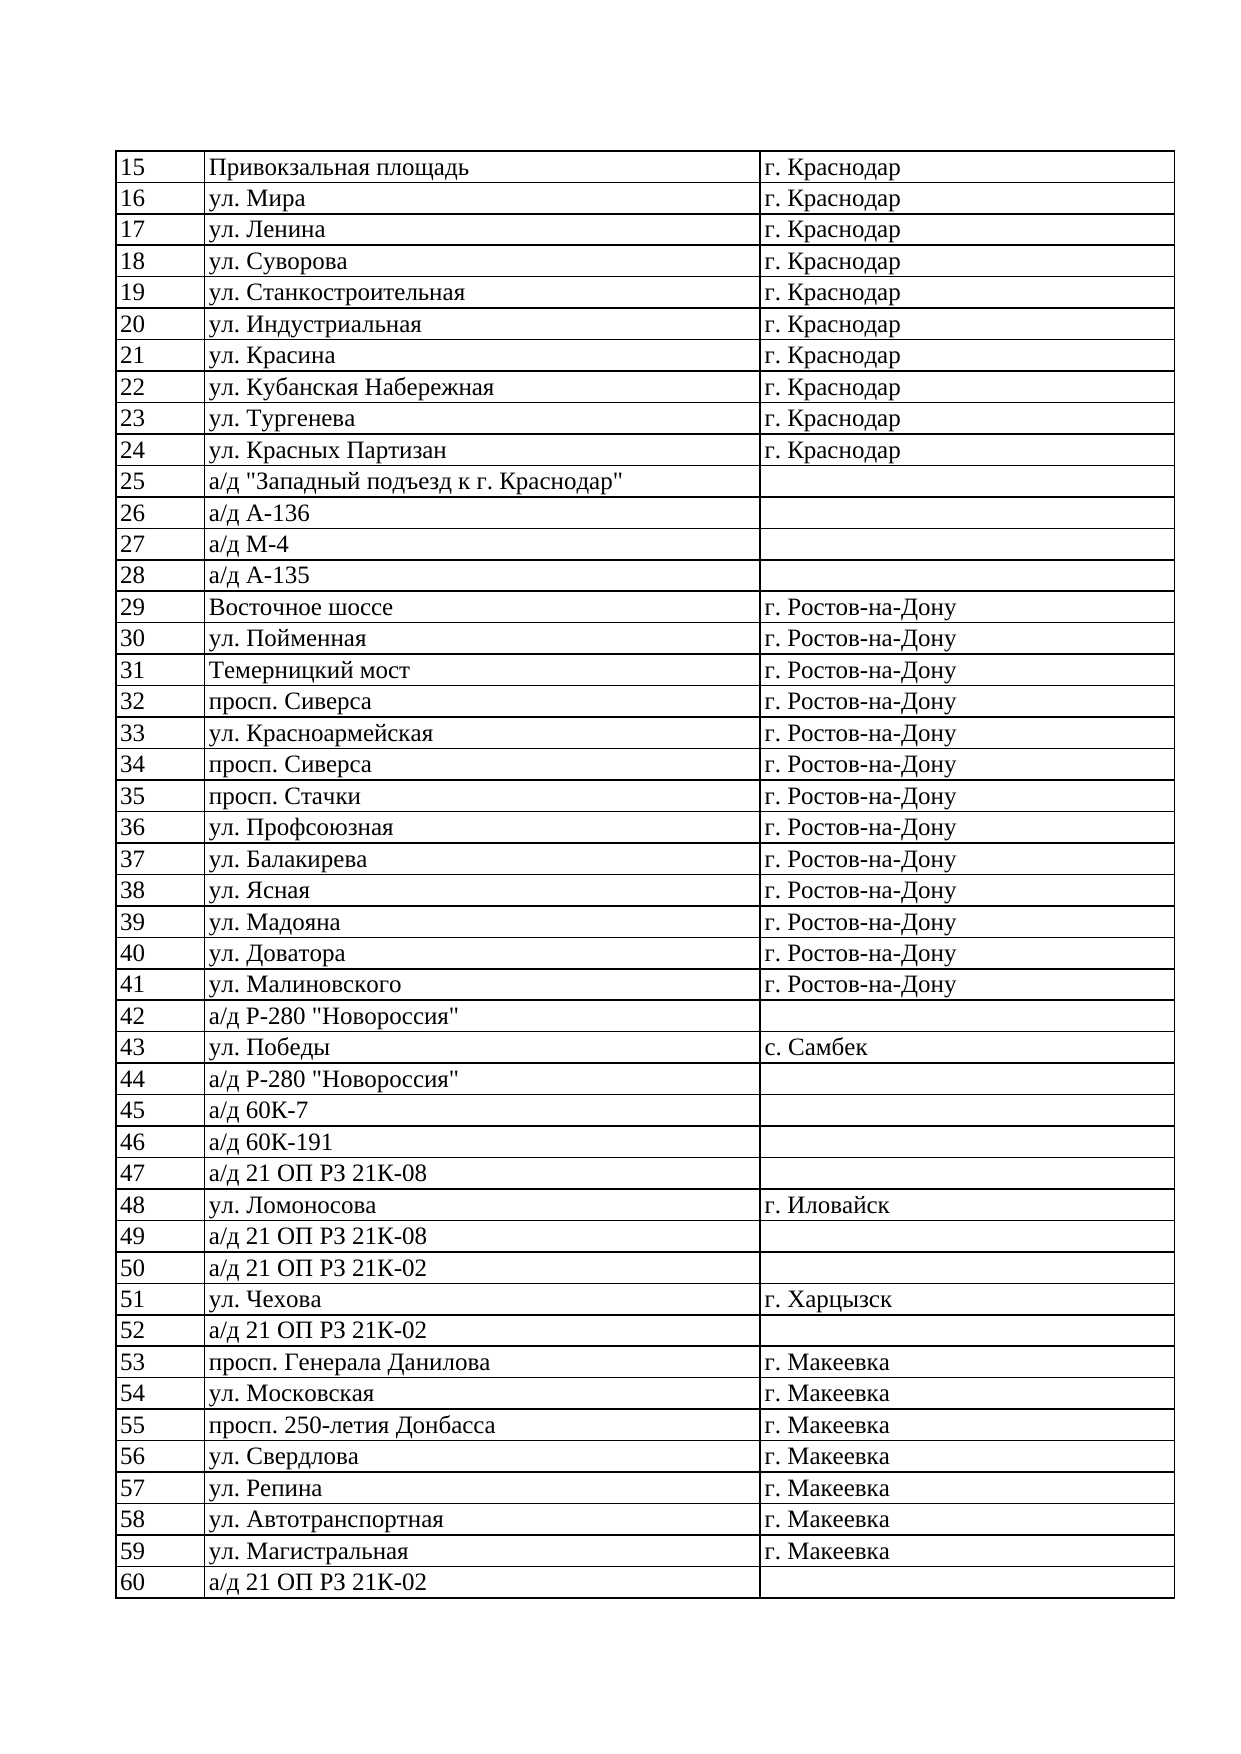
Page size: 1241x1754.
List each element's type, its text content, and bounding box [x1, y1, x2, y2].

table_cell г. Ростов-на-Дону [761, 907, 1174, 936]
table_cell 54 [117, 1378, 204, 1408]
table_cell а/д М-4 [205, 529, 759, 559]
table_cell просп. Стачки [205, 781, 759, 811]
table_cell 19 [117, 277, 204, 307]
table_cell а/д 60К-7 [205, 1095, 759, 1125]
table_cell г. Ростов-на-Дону [761, 844, 1174, 873]
table_cell 49 [117, 1221, 204, 1251]
table_cell 53 [117, 1347, 204, 1377]
table_cell 20 [117, 309, 204, 339]
table_cell а/д Р-280 "Новороссия" [205, 1064, 759, 1094]
table_cell 47 [117, 1158, 204, 1188]
table_cell 18 [117, 246, 204, 276]
table_cell ул. Репина [205, 1473, 759, 1503]
table_cell [761, 1316, 1174, 1345]
table_cell г. Краснодар [761, 435, 1174, 464]
table_cell 42 [117, 1001, 204, 1031]
table_cell а/д А-135 [205, 561, 759, 590]
table_cell ул. Ясная [205, 875, 759, 905]
table_cell а/д "Западный подъезд к г. Краснодар" [205, 466, 759, 496]
table_cell г. Ростов-на-Дону [761, 781, 1174, 811]
table_cell ул. Балакирева [205, 844, 759, 873]
table_cell [761, 1095, 1174, 1125]
table_cell ул. Ломоносова [205, 1190, 759, 1219]
table_cell г. Краснодар [761, 372, 1174, 402]
table_cell ул. Малиновского [205, 970, 759, 999]
table_cell Привокзальная площадь [205, 152, 759, 181]
table_cell г. Макеевка [761, 1441, 1174, 1471]
table_cell просп. 250-летия Донбасса [205, 1410, 759, 1440]
table_cell 21 [117, 340, 204, 370]
table_cell а/д 21 ОП РЗ 21К-02 [205, 1253, 759, 1282]
table_cell 33 [117, 718, 204, 748]
table_cell ул. Мира [205, 183, 759, 213]
table_cell ул. Тургенева [205, 403, 759, 433]
table_cell а/д Р-280 "Новороссия" [205, 1001, 759, 1031]
table_cell г. Ростов-на-Дону [761, 623, 1174, 653]
table_cell ул. Доватора [205, 938, 759, 968]
table_cell ул. Красноармейская [205, 718, 759, 748]
table_cell а/д 60К-191 [205, 1127, 759, 1157]
table_cell ул. Кубанская Набережная [205, 372, 759, 402]
table_cell г. Краснодар [761, 277, 1174, 307]
table_cell [761, 498, 1174, 527]
table_cell [761, 1221, 1174, 1251]
table_cell г. Краснодар [761, 246, 1174, 276]
table_cell 51 [117, 1284, 204, 1314]
table_cell ул. Ленина [205, 215, 759, 244]
table_cell [761, 1001, 1174, 1031]
table_cell 44 [117, 1064, 204, 1094]
table_cell 43 [117, 1032, 204, 1062]
table_cell 40 [117, 938, 204, 968]
table_cell 50 [117, 1253, 204, 1282]
table_cell 28 [117, 561, 204, 590]
table_cell [761, 1567, 1174, 1597]
table_cell г. Краснодар [761, 309, 1174, 339]
table_cell г. Ростов-на-Дону [761, 592, 1174, 622]
table_cell а/д 21 ОП РЗ 21К-08 [205, 1158, 759, 1188]
table_cell г. Краснодар [761, 215, 1174, 244]
table_cell г. Краснодар [761, 152, 1174, 181]
table_cell г. Ростов-на-Дону [761, 655, 1174, 685]
table_cell 24 [117, 435, 204, 464]
table_cell 46 [117, 1127, 204, 1157]
table_cell 31 [117, 655, 204, 685]
table_cell а/д 21 ОП РЗ 21К-08 [205, 1221, 759, 1251]
table_cell 55 [117, 1410, 204, 1440]
table_cell 36 [117, 812, 204, 842]
table_cell г. Краснодар [761, 183, 1174, 213]
table_cell г. Ростов-на-Дону [761, 875, 1174, 905]
table_cell ул. Индустриальная [205, 309, 759, 339]
table_cell 39 [117, 907, 204, 936]
table_cell г. Макеевка [761, 1378, 1174, 1408]
table_cell 17 [117, 215, 204, 244]
table_cell 45 [117, 1095, 204, 1125]
table_cell 37 [117, 844, 204, 873]
table_cell [761, 1253, 1174, 1282]
table_cell [761, 561, 1174, 590]
table_cell [761, 529, 1174, 559]
table_cell ул. Московская [205, 1378, 759, 1408]
table_cell ул. Станкостроительная [205, 277, 759, 307]
table_cell ул. Мадояна [205, 907, 759, 936]
table_cell г. Макеевка [761, 1504, 1174, 1534]
table_cell 32 [117, 686, 204, 716]
table_cell 58 [117, 1504, 204, 1534]
table_cell 16 [117, 183, 204, 213]
table_cell [761, 1127, 1174, 1157]
table_cell ул. Пойменная [205, 623, 759, 653]
table_cell ул. Автотранспортная [205, 1504, 759, 1534]
table_cell г. Краснодар [761, 403, 1174, 433]
table_cell г. Иловайск [761, 1190, 1174, 1219]
table_cell Темерницкий мост [205, 655, 759, 685]
table_cell г. Краснодар [761, 340, 1174, 370]
table_cell г. Макеевка [761, 1410, 1174, 1440]
table_cell просп. Генерала Данилова [205, 1347, 759, 1377]
table_cell г. Ростов-на-Дону [761, 812, 1174, 842]
table_cell г. Харцызск [761, 1284, 1174, 1314]
table_cell 57 [117, 1473, 204, 1503]
table_cell ул. Свердлова [205, 1441, 759, 1471]
table_cell 29 [117, 592, 204, 622]
table_cell г. Макеевка [761, 1473, 1174, 1503]
table_cell г. Ростов-на-Дону [761, 938, 1174, 968]
table_cell г. Ростов-на-Дону [761, 718, 1174, 748]
table_cell 23 [117, 403, 204, 433]
table_cell г. Ростов-на-Дону [761, 970, 1174, 999]
table_cell 48 [117, 1190, 204, 1219]
table_cell а/д А-136 [205, 498, 759, 527]
table_cell [761, 466, 1174, 496]
table_cell 56 [117, 1441, 204, 1471]
table_cell [761, 1064, 1174, 1094]
table_cell 30 [117, 623, 204, 653]
table_cell 34 [117, 749, 204, 779]
table_cell ул. Победы [205, 1032, 759, 1062]
table_cell просп. Сиверса [205, 749, 759, 779]
table_cell ул. Красных Партизан [205, 435, 759, 464]
table_cell 59 [117, 1536, 204, 1566]
table_cell а/д 21 ОП РЗ 21К-02 [205, 1567, 759, 1597]
table_cell с. Самбек [761, 1032, 1174, 1062]
table_cell ул. Суворова [205, 246, 759, 276]
table_cell ул. Красина [205, 340, 759, 370]
table_cell 22 [117, 372, 204, 402]
table_cell 25 [117, 466, 204, 496]
table_cell ул. Профсоюзная [205, 812, 759, 842]
table_cell г. Макеевка [761, 1536, 1174, 1566]
table_cell 27 [117, 529, 204, 559]
table_cell 60 [117, 1567, 204, 1597]
table_cell ул. Чехова [205, 1284, 759, 1314]
table_cell [761, 1158, 1174, 1188]
table_cell 38 [117, 875, 204, 905]
table_cell 15 [117, 152, 204, 181]
table_cell 41 [117, 970, 204, 999]
table_cell г. Ростов-на-Дону [761, 686, 1174, 716]
table_cell г. Макеевка [761, 1347, 1174, 1377]
table_cell г. Ростов-на-Дону [761, 749, 1174, 779]
table_cell а/д 21 ОП РЗ 21К-02 [205, 1316, 759, 1345]
table_cell ул. Магистральная [205, 1536, 759, 1566]
table_cell Восточное шоссе [205, 592, 759, 622]
table_cell 26 [117, 498, 204, 527]
table_cell 52 [117, 1316, 204, 1345]
table_cell 35 [117, 781, 204, 811]
table_cell просп. Сиверса [205, 686, 759, 716]
